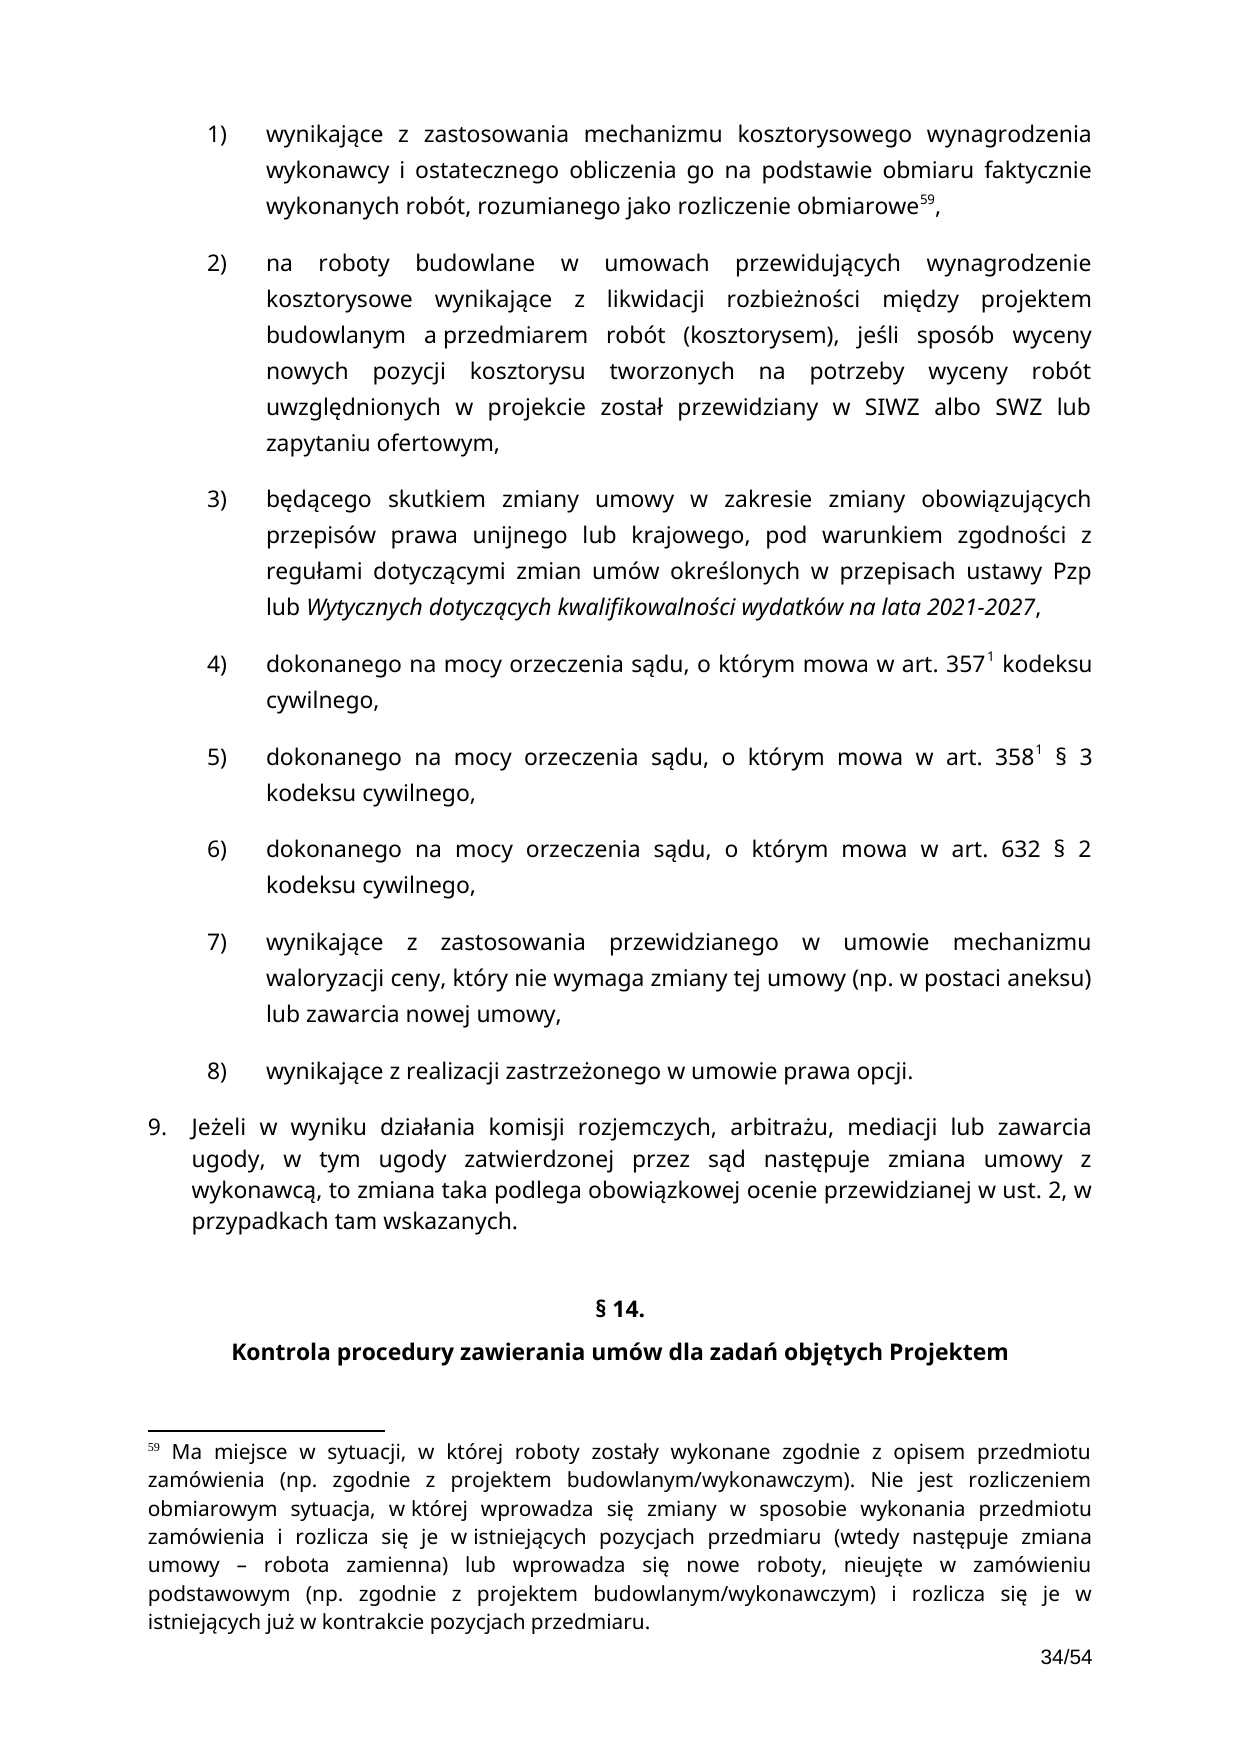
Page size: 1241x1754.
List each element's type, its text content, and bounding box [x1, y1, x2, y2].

list Jeżeli w wyniku działania komisji rozjemczych, arbitrażu, mediacji lub zawarcia ugody, w tym ugody zatwierdzonej przez sąd następuje zmiana umowy z wykonawcą, to zmiana taka podlega obowiązkowej ocenie przewidzianej w ust. 2, w przypadkach tam wskazanych. [148, 1111, 1092, 1236]
list wynikające z zastosowania mechanizmu kosztorysowego wynagrodzenia wykonawcy i ostatecznego obliczenia go na podstawie obmiaru faktycznie wykonanych robót, rozumianego jako rozliczenie obmiarowe, [207, 118, 1092, 221]
list na roboty budowlane w umowach przewidujących wynagrodzenie kosztorysowe wynikające z likwidacji rozbieżności między projektem budowlanym a przedmiarem robót (kosztorysem), jeśli sposób wyceny nowych pozycji kosztorysu tworzonych na potrzeby wyceny robót uwzględnionych w projekcie został przewidziany w SIWZ albo SWZ lub zapytaniu ofertowym, [207, 247, 1092, 458]
list wynikające z zastosowania przewidzianego w umowie mechanizmu waloryzacji ceny, który nie wymaga zmiany tej umowy (np. w postaci aneksu) lub zawarcia nowej umowy, [207, 926, 1092, 1029]
list będącego skutkiem zmiany umowy w zakresie zmiany obowiązujących przepisów prawa unijnego lub krajowego, pod warunkiem zgodności z regułami dotyczącymi zmian umów określonych w przepisach ustawy Pzp lub Wytycznych dotyczących kwalifikowalności wydatków na lata 2021-2027, [207, 483, 1092, 622]
text § 14. [148, 1293, 1092, 1324]
list dokonanego na mocy orzeczenia sądu, o którym mowa w art. 3571 kodeksu cywilnego, [207, 648, 1092, 715]
list wynikające z realizacji zastrzeżonego w umowie prawa opcji. [207, 1054, 1092, 1086]
list dokonanego na mocy orzeczenia sądu, o którym mowa w art. 632 § 2 kodeksu cywilnego, [207, 833, 1092, 900]
text Kontrola procedury zawierania umów dla zadań objętych Projektem [148, 1336, 1092, 1368]
list dokonanego na mocy orzeczenia sądu, o którym mowa w art. 3581 § 3 kodeksu cywilnego, [207, 741, 1092, 808]
